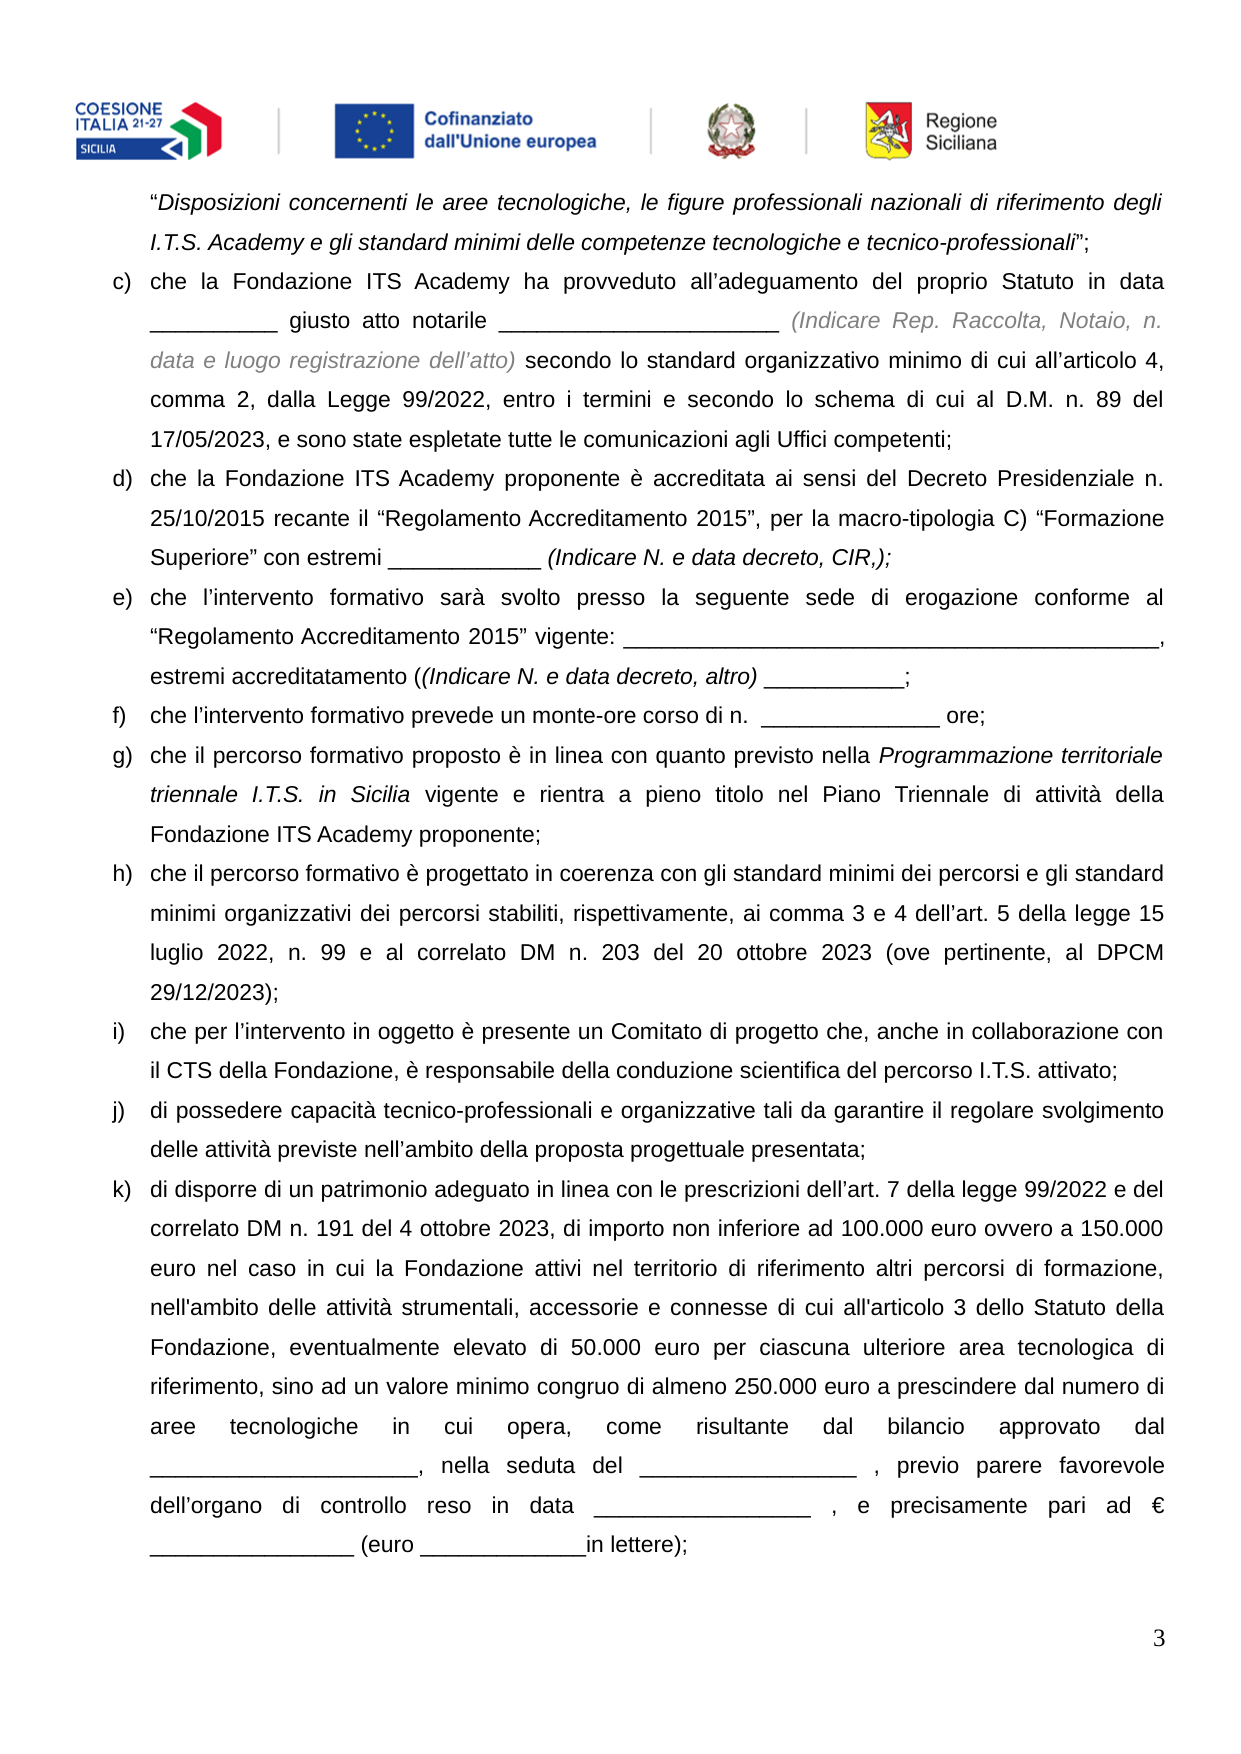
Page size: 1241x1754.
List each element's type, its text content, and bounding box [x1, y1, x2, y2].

list che la Fondazione ITS Academy proponente è accreditata ai sensi del Decreto Presidenziale n. 25/10/2015 recante il “Regolamento Accreditamento 2015”, per la macro-tipologia C) “Formazione Superiore” con estremi ____________ (Indicare N. e data decreto, CIR,); [112, 465, 1165, 571]
list che il percorso formativo è progettato in coerenza con gli standard minimi dei percorsi e gli standard minimi organizzativi dei percorsi stabiliti, rispettivamente, ai comma 3 e 4 dell’art. 5 della legge 15 luglio 2022, n. 99 e al correlato DM n. 203 del 20 ottobre 2023 (ove pertinente, al DPCM 29/12/2023); [112, 860, 1165, 1005]
list che la Fondazione ITS Academy ha provveduto all’adeguamento del proprio Statuto in data __________ giusto atto notarile ______________________ (Indicare Rep. Raccolta, Notaio, n. data e luogo registrazione dell’atto) secondo lo standard organizzativo minimo di cui all’articolo 4, comma 2, dalla Legge 99/2022, entro i termini e secondo lo schema di cui al D.M. n. 89 del 17/05/2023, e sono state espletate tutte le comunicazioni agli Uffici competenti; [112, 268, 1165, 452]
list di possedere capacità tecnico-professionali e organizzative tali da garantire il regolare svolgimento delle attività previste nell’ambito della proposta progettuale presentata; [112, 1097, 1165, 1163]
list che l’intervento formativo sarà svolto presso la seguente sede di erogazione conforme al “Regolamento Accreditamento 2015” vigente: __________________________________________, estremi accreditatamento ((Indicare N. e data decreto, altro) ___________; [112, 584, 1165, 689]
list di disporre di un patrimonio adeguato in linea con le prescrizioni dell’art. 7 della legge 99/2022 e del correlato DM n. 191 del 4 ottobre 2023, di importo non inferiore ad 100.000 euro ovvero a 150.000 euro nel caso in cui la Fondazione attivi nel territorio di riferimento altri percorsi di formazione, nell'ambito delle attività strumentali, accessorie e connesse di cui all'articolo 3 dello Statuto della Fondazione, eventualmente elevato di 50.000 euro per ciascuna ulteriore area tecnologica di riferimento, sino ad un valore minimo congruo di almeno 250.000 euro a prescindere dal numero di aree tecnologiche in cui opera, come risultante dal bilancio approvato dal _____________________, nella seduta del _________________ , previo parere favorevole dell’organo di controllo reso in data _________________ , e precisamente pari ad € ________________ (euro _____________in lettere); [112, 1176, 1165, 1558]
list che per l’intervento in oggetto è presente un Comitato di progetto che, anche in collaborazione con il CTS della Fondazione, è responsabile della conduzione scientifica del percorso I.T.S. attivato; [112, 1018, 1165, 1084]
list che il percorso formativo proposto è in linea con quanto previsto nella Programmazione territoriale triennale I.T.S. in Sicilia vigente e rientra a pieno titolo nel Piano Triennale di attività della Fondazione ITS Academy proponente; [112, 742, 1165, 847]
list che l’intervento formativo prevede un monte-ore corso di n. ______________ ore; [112, 702, 1165, 728]
picture [75, 75, 1039, 189]
